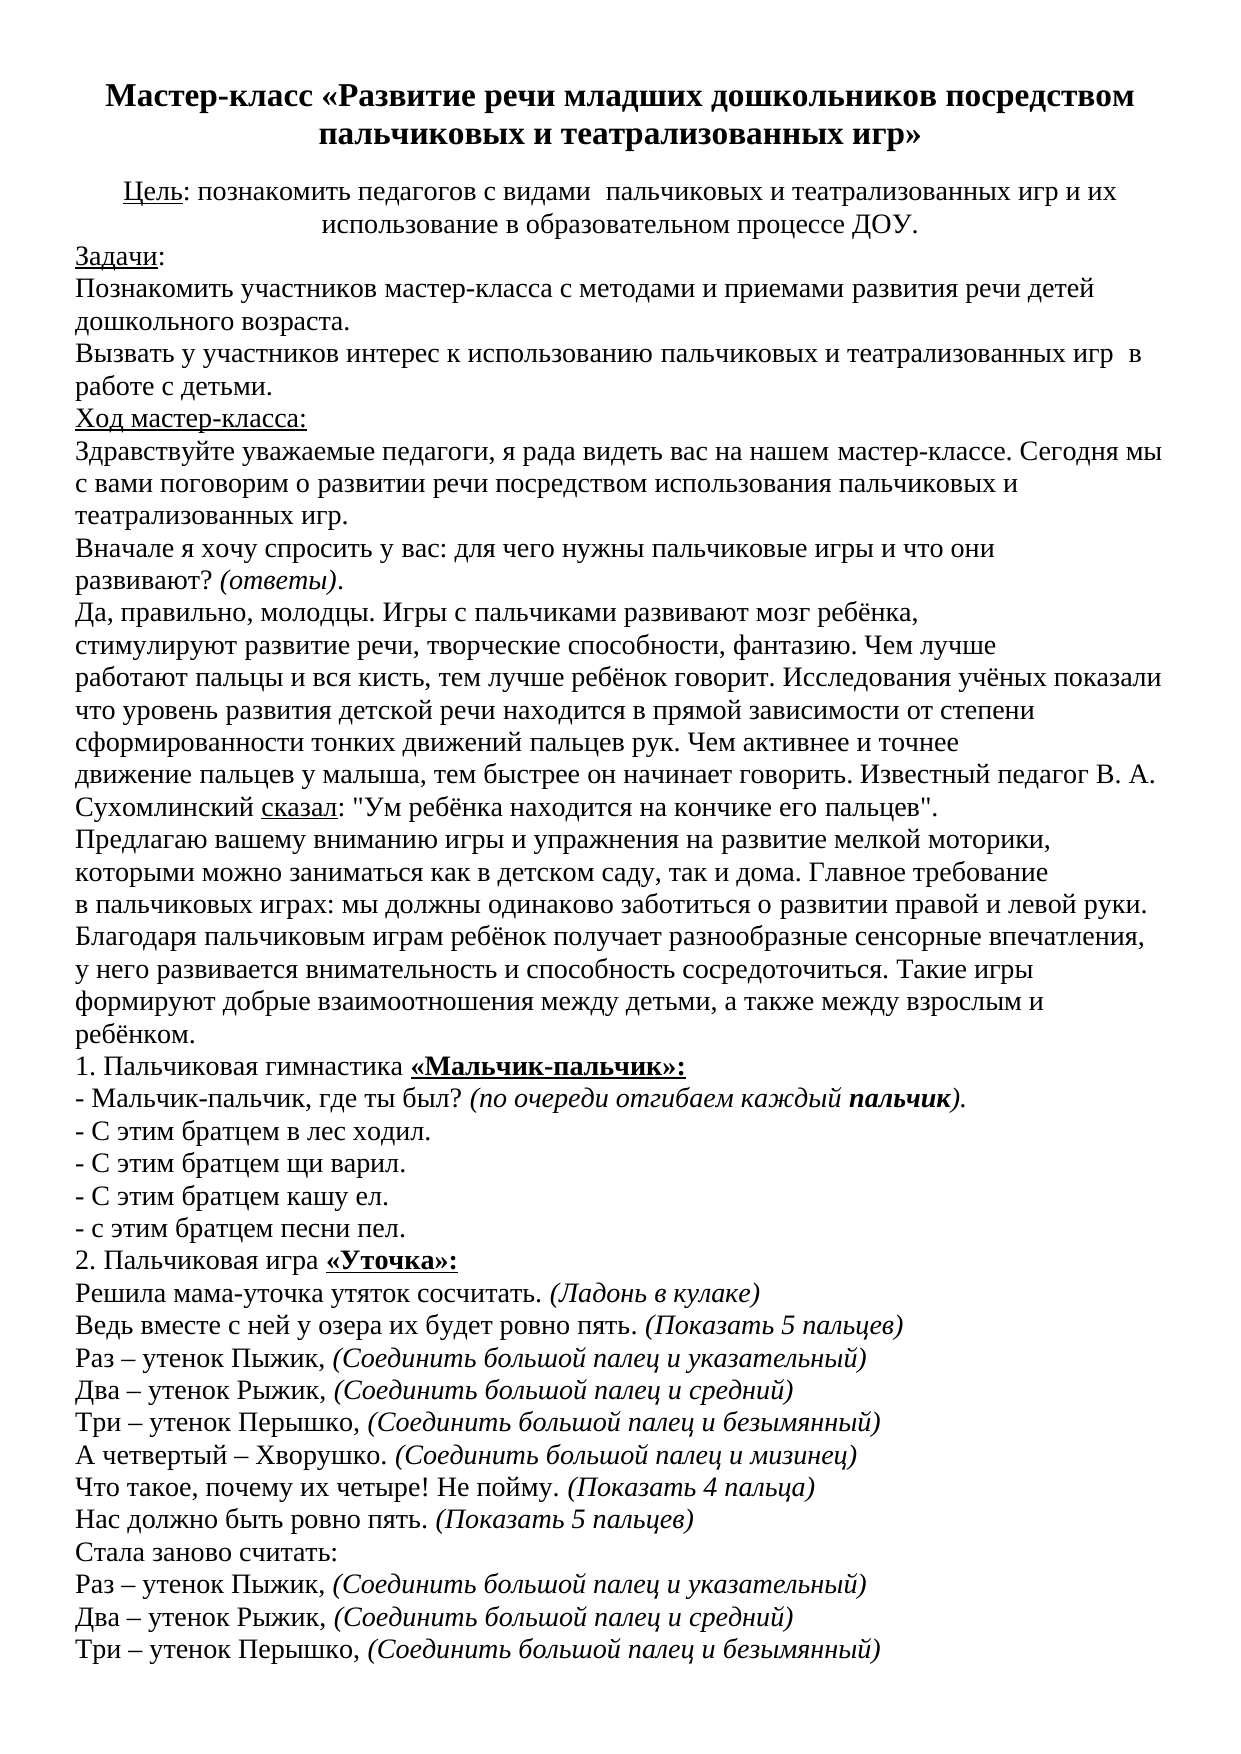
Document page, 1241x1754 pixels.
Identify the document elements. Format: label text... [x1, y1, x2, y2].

text Задачи: [75, 239, 1165, 272]
text - С этим братцем кашу ел. [75, 1179, 1165, 1211]
text - с этим братцем песни пел. [75, 1211, 1165, 1243]
text Два – утенок Рыжик, (Соединить большой палец и средний) [75, 1373, 1165, 1405]
text Нас должно быть ровно пять. (Показать 5 пальцев) [75, 1503, 1165, 1535]
text 1. Пальчиковая гимнастика «Мальчик-пальчик»: [75, 1049, 1165, 1081]
text Предлагаю вашему вниманию игры и упражнения на развитие мелкой моторики, которыми можно заниматься как в детском саду, так и дома. Главное требование в пальчиковых играх: мы должны одинаково заботиться о развитии правой и левой руки. Благодаря пальчиковым играм ребёнок получает разнообразные сенсорные впечатления, у него развивается внимательность и способность сосредоточиться. Такие игры формируют добрые взаимоотношения между детьми, а также между взрослым и ребёнком. [75, 822, 1165, 1049]
text Что такое, почему их четыре! Не пойму. (Показать 4 пальца) [75, 1470, 1165, 1503]
text Раз – утенок Пыжик, (Соединить большой палец и указательный) [75, 1567, 1165, 1600]
text Раз – утенок Пыжик, (Соединить большой палец и указательный) [75, 1341, 1165, 1373]
text Три – утенок Перышко, (Соединить большой палец и безымянный) [75, 1632, 1165, 1664]
text Познакомить участников мастер-класса с методами и приемами развития речи детей дошкольного возраста. [75, 272, 1165, 336]
text Здравствуйте уважаемые педагоги, я рада видеть вас на нашем мастер-классе. Сегодня мы с вами поговорим о развитии речи посредством использования пальчиковых и театрализованных игр. [75, 433, 1165, 531]
text Ход мастер-класса: [75, 401, 1165, 433]
text Вызвать у участников интерес к использованию пальчиковых и театрализованных игр в работе с детьми. [75, 336, 1165, 401]
text Три – утенок Перышко, (Соединить большой палец и безымянный) [75, 1405, 1165, 1438]
text А четвертый – Хворушко. (Соединить большой палец и мизинец) [75, 1438, 1165, 1470]
text - С этим братцем щи варил. [75, 1146, 1165, 1179]
text Да, правильно, молодцы. Игры с пальчиками развивают мозг ребёнка, стимулируют развитие речи, творческие способности, фантазию. Чем лучше работают пальцы и вся кисть, тем лучше ребёнок говорит. Исследования учёных показали что уровень развития детской речи находится в прямой зависимости от степени сформированности тонких движений пальцев рук. Чем активнее и точнее движение пальцев у малыша, тем быстрее он начинает говорить. Известный педагог В. А. Сухомлинский сказал: "Ум ребёнка находится на кончике его пальцев". [75, 596, 1165, 822]
text Решила мама-уточка утяток сосчитать. (Ладонь в кулаке) [75, 1276, 1165, 1308]
text 2. Пальчиковая игра «Уточка»: [75, 1243, 1165, 1276]
text - Мальчик-пальчик, где ты был? (по очереди отгибаем каждый пальчик). [75, 1081, 1165, 1114]
text Ведь вместе с ней у озера их будет ровно пять. (Показать 5 пальцев) [75, 1308, 1165, 1341]
text Два – утенок Рыжик, (Соединить большой палец и средний) [75, 1600, 1165, 1632]
text Мастер-класс «Развитие речи младших дошкольников посредством пальчиковых и театрализованных игр» [75, 75, 1165, 152]
text Вначале я хочу спросить у вас: для чего нужны пальчиковые игры и что они развивают? (ответы). [75, 531, 1165, 596]
text - С этим братцем в лес ходил. [75, 1114, 1165, 1146]
text Стала заново считать: [75, 1535, 1165, 1567]
text Цель: познакомить педагогов с видами пальчиковых и театрализованных игр и их использование в образовательном процессе ДОУ. [75, 152, 1165, 239]
